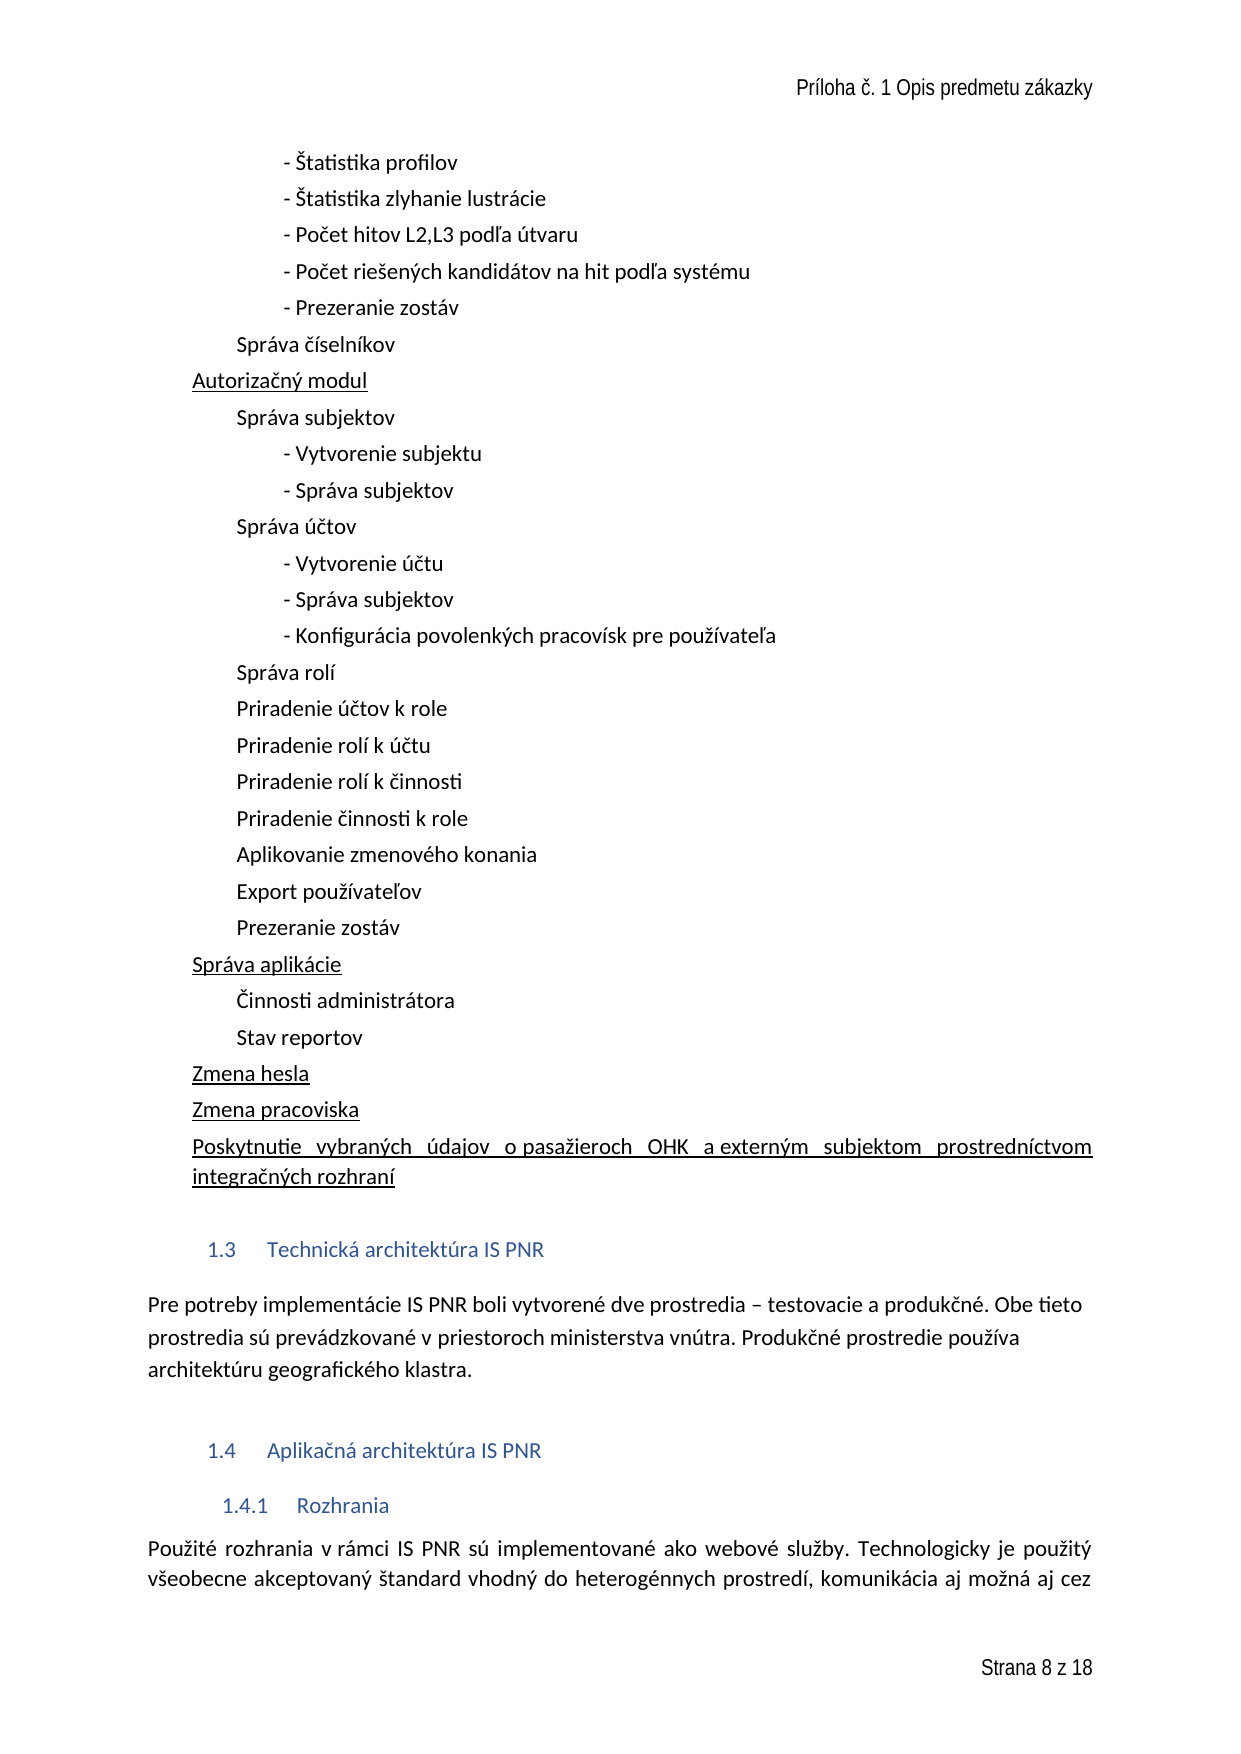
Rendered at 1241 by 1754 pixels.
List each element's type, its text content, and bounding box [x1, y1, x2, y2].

text Priradenie rolí k účtu [192, 731, 1092, 759]
subtitle Technická architektúra IS PNR [207, 1235, 1092, 1263]
text Aplikovanie zmenového konania [192, 840, 1092, 868]
subtitle Rozhrania [222, 1491, 1092, 1519]
text Správa aplikácie [148, 950, 1092, 978]
text - Konfigurácia povolenkých pracovísk pre používateľa [192, 622, 1092, 650]
text Správa číselníkov [192, 330, 1092, 358]
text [148, 1534, 1092, 1592]
text Autorizačný modul [148, 366, 1092, 394]
text Pre potreby implementácie IS PNR boli vytvorené dve prostredia – testovacie a produkčné. Obe tieto prostredia sú prevádzkované v priestoroch ministerstva vnútra. Produkčné prostredie používa architektúru geografického klastra. [148, 1290, 1092, 1383]
text - Správa subjektov [192, 585, 1092, 613]
text - Vytvorenie subjektu [192, 439, 1092, 467]
text - Prezeranie zostáv [192, 293, 1092, 322]
text Export používateľov [192, 877, 1092, 905]
text Správa účtov [192, 512, 1092, 540]
subtitle Aplikačná architektúra IS PNR [207, 1436, 1092, 1464]
text Správa rolí [192, 658, 1092, 686]
text Zmena pracoviska [148, 1096, 1092, 1124]
text - Štatistika zlyhanie lustrácie [192, 184, 1092, 212]
text Stav reportov [192, 1023, 1092, 1051]
text - Počet hitov L2,L3 podľa útvaru [192, 221, 1092, 249]
text Zmena hesla [148, 1059, 1092, 1087]
text - Vytvorenie účtu [192, 549, 1092, 577]
text - Štatistika profilov [192, 148, 1092, 176]
text Priradenie činnosti k role [192, 804, 1092, 832]
text Poskytnutie vybraných údajov o pasažieroch OHK a externým subjektom prostredníctvom integračných rozhraní [192, 1132, 1092, 1156]
text Poskytnutie vybraných údajov o pasažieroch OHK a externým subjektom prostredníctvom integračných rozhraní [192, 1158, 1092, 1190]
text Priradenie účtov k role [192, 694, 1092, 723]
text - Počet riešených kandidátov na hit podľa systému [192, 257, 1092, 285]
text Činnosti administrátora [192, 986, 1092, 1014]
text Prezeranie zostáv [192, 913, 1092, 941]
text Priradenie rolí k činnosti [192, 767, 1092, 796]
text - Správa subjektov [192, 476, 1092, 504]
text Správa subjektov [192, 403, 1092, 431]
